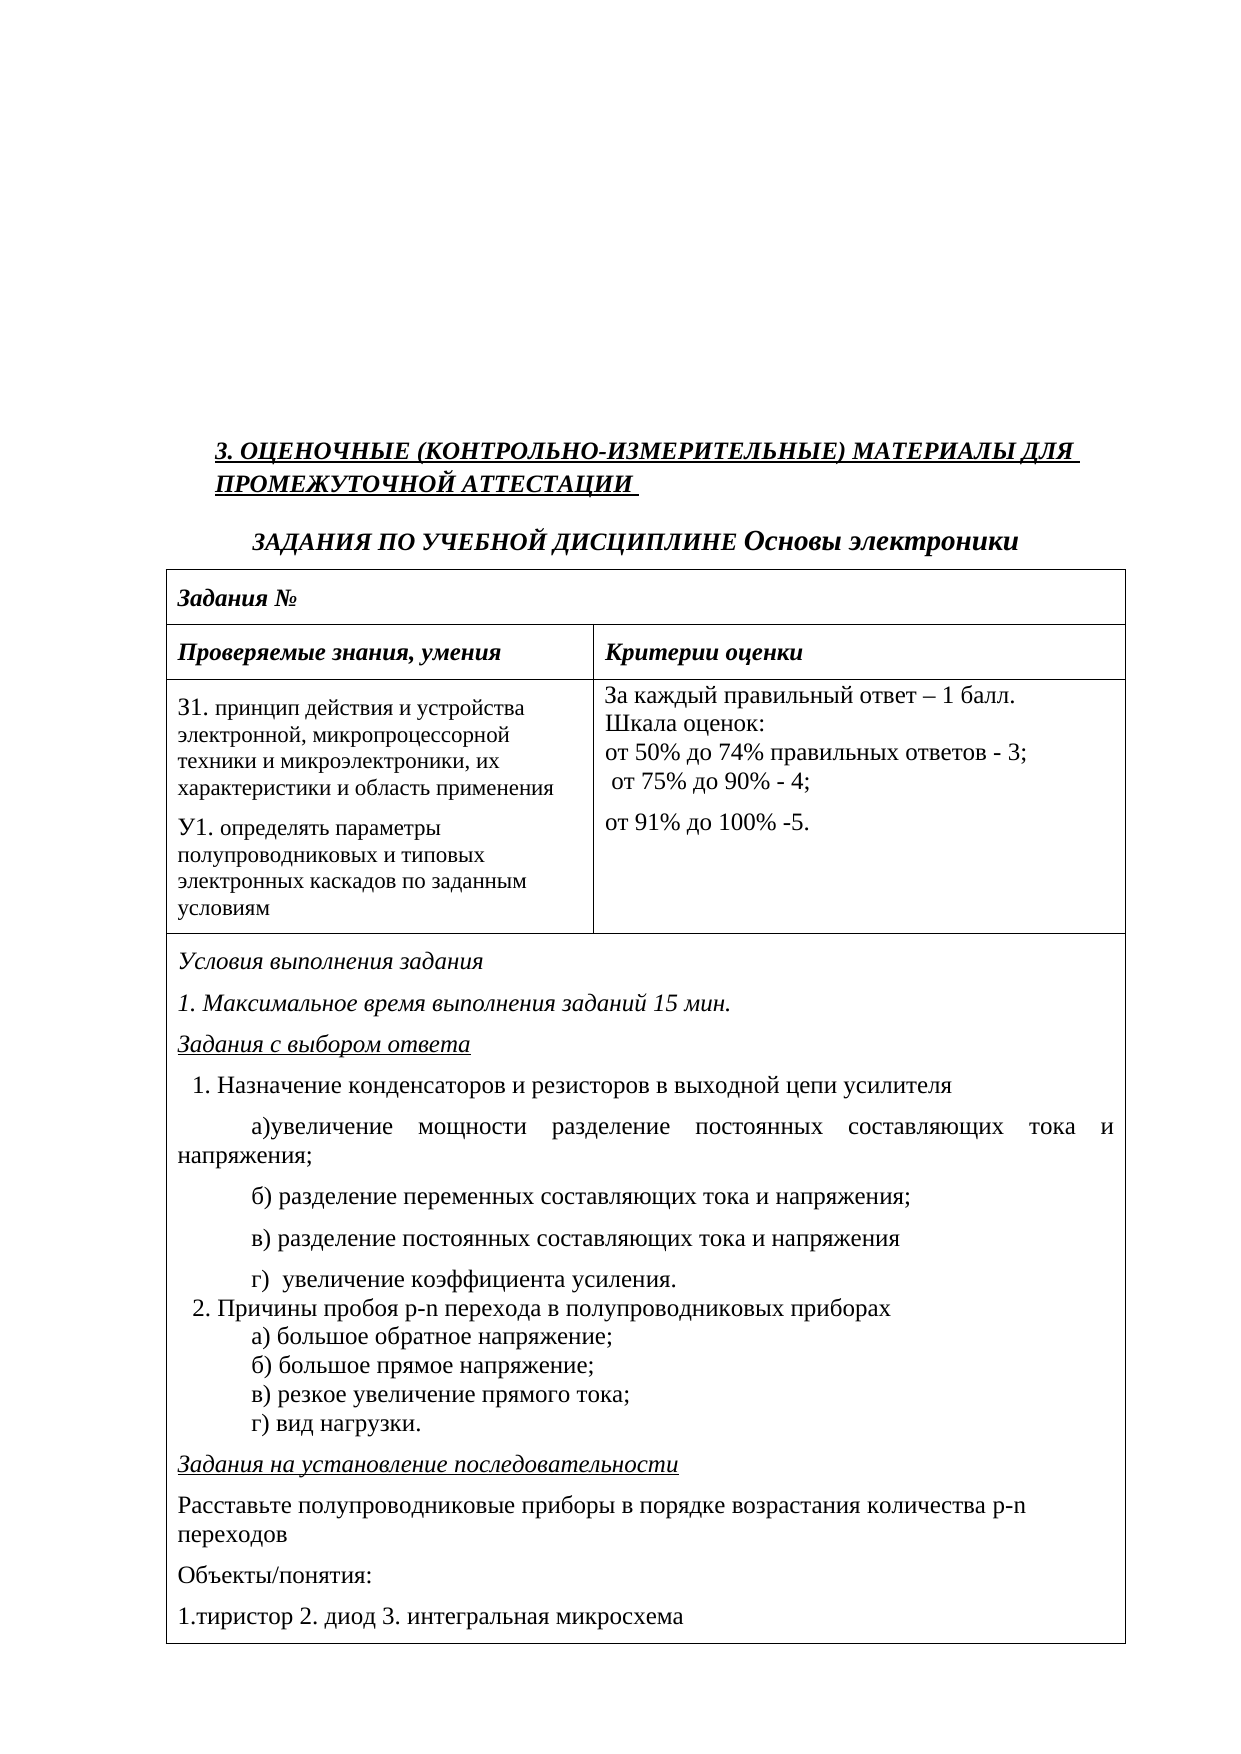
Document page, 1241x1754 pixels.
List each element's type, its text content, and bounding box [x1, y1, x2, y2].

text ЗАДАНИЯ ПО УЧЕБНОЙ ДИСЦИПЛИНЕ Основы электроники [252, 523, 1137, 557]
table_cell За каждый правильный ответ – 1 балл. Шкала оценок: от 50% до 74% правильных ответов - 3; от 75% до 90% - 4; от 91% до 100% -5. [594, 680, 1125, 933]
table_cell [167, 934, 1125, 1643]
table_header Задания № [167, 570, 1125, 624]
table_cell З1. принцип действия и устройства электронной, микропроцессорной техники и микроэлектроники, их характеристики и область применения У1. определять параметры полупроводниковых и типовых электронных каскадов по заданным условиям [167, 680, 593, 933]
table_cell Критерии оценки [594, 625, 1125, 679]
table_cell Проверяемые знания, умения [167, 625, 593, 679]
text 3. Оценочные (контрольно-измерительные) материалы для промежуточной аттестации [215, 436, 1137, 498]
